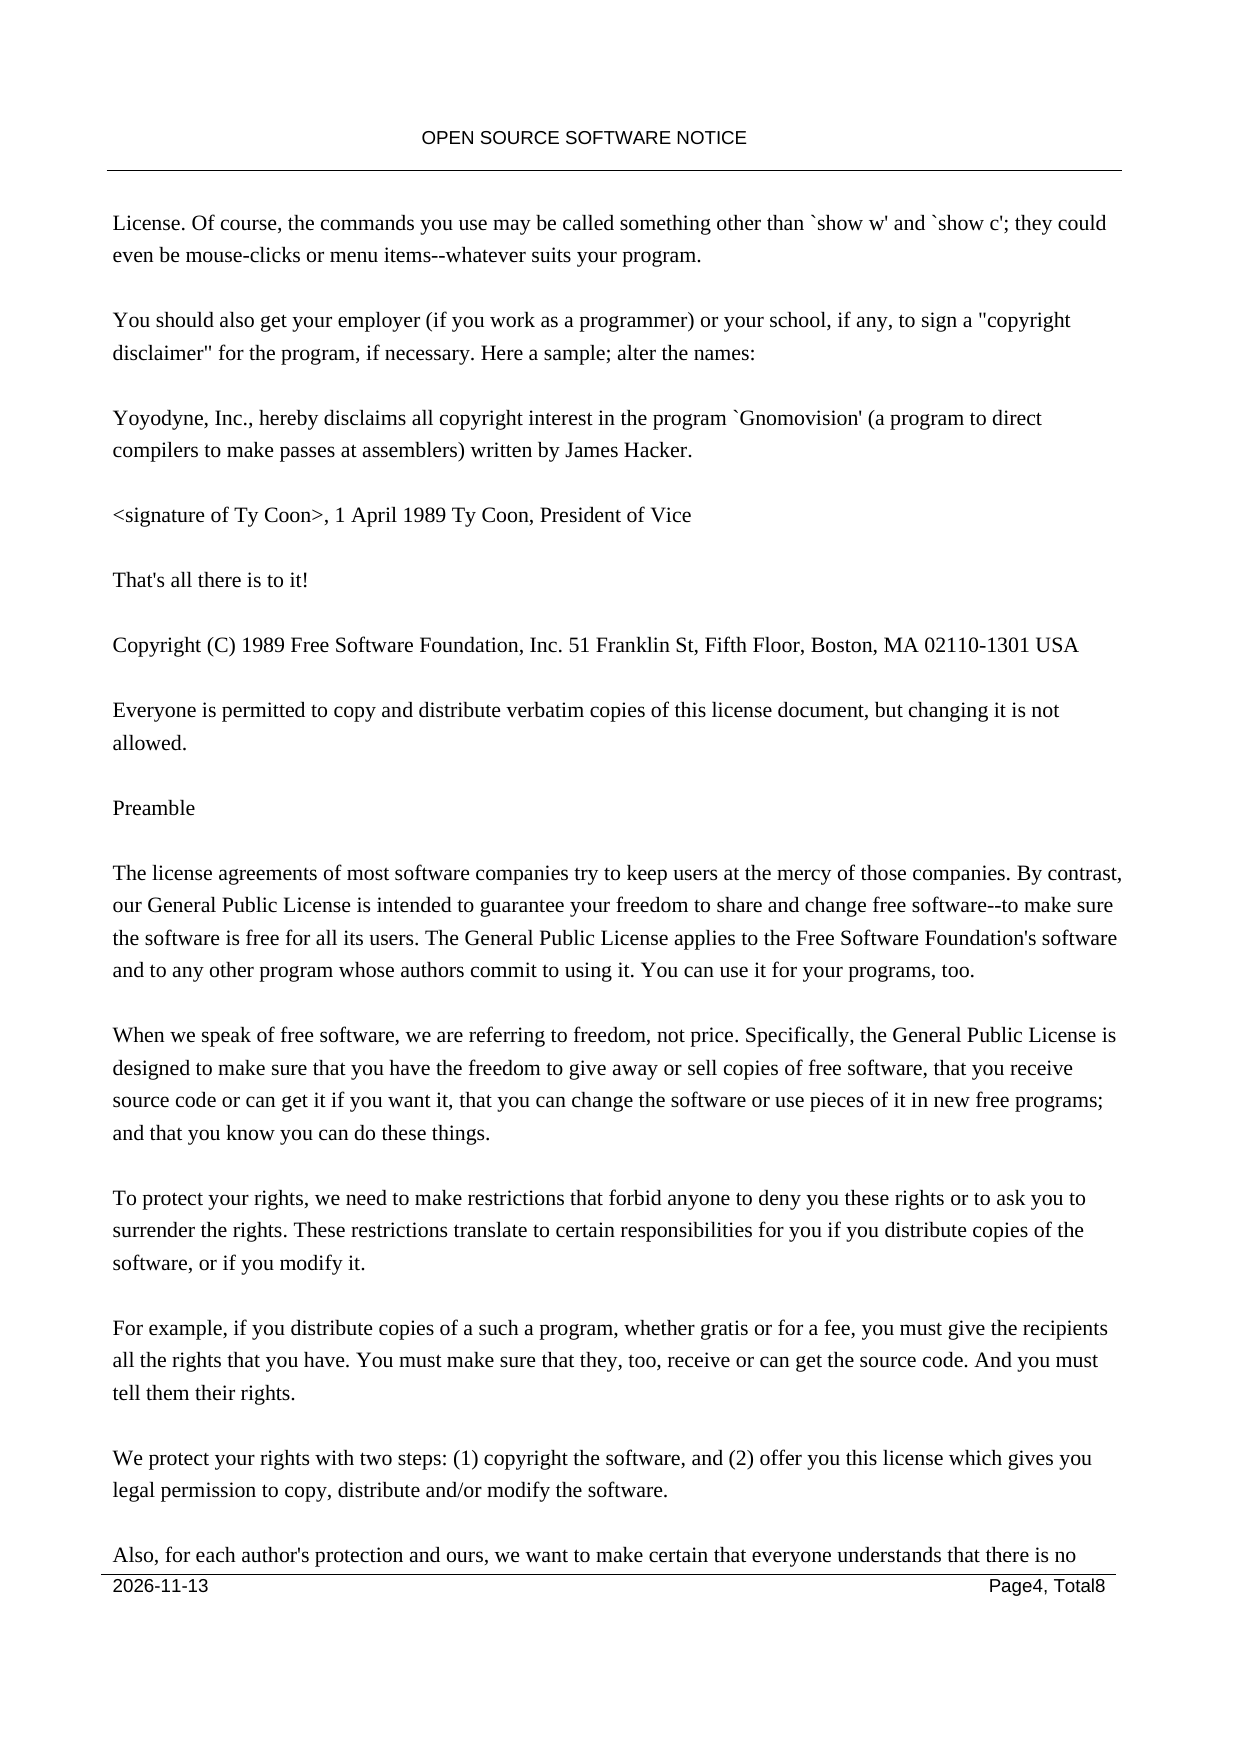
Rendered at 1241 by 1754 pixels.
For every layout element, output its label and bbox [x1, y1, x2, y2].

text [112, 206, 1128, 1571]
